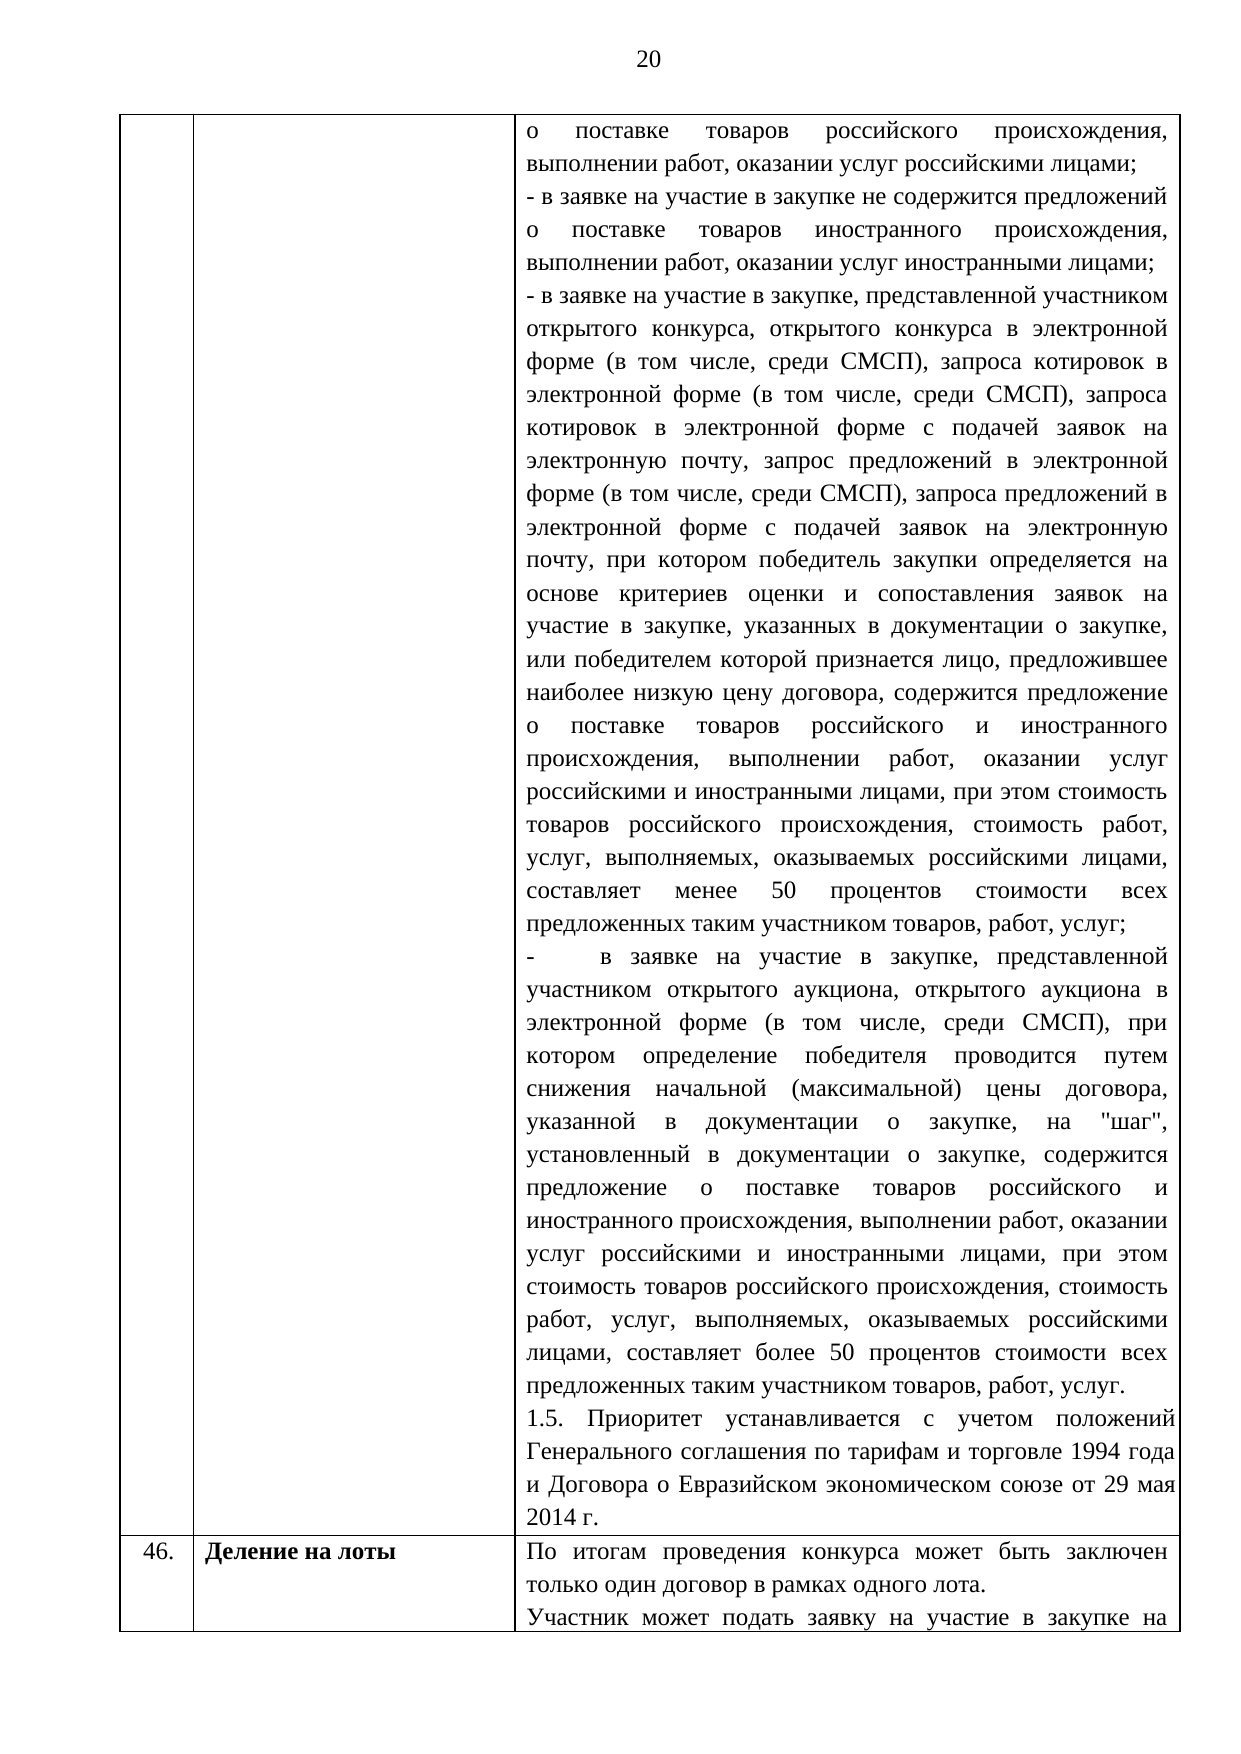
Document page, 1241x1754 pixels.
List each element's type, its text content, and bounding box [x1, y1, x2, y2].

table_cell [194, 115, 514, 1535]
table_cell [121, 115, 193, 1535]
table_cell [516, 115, 1179, 1535]
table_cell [516, 1536, 1179, 1631]
table_cell Деление на лоты [194, 1536, 514, 1631]
table_cell [121, 1536, 193, 1631]
